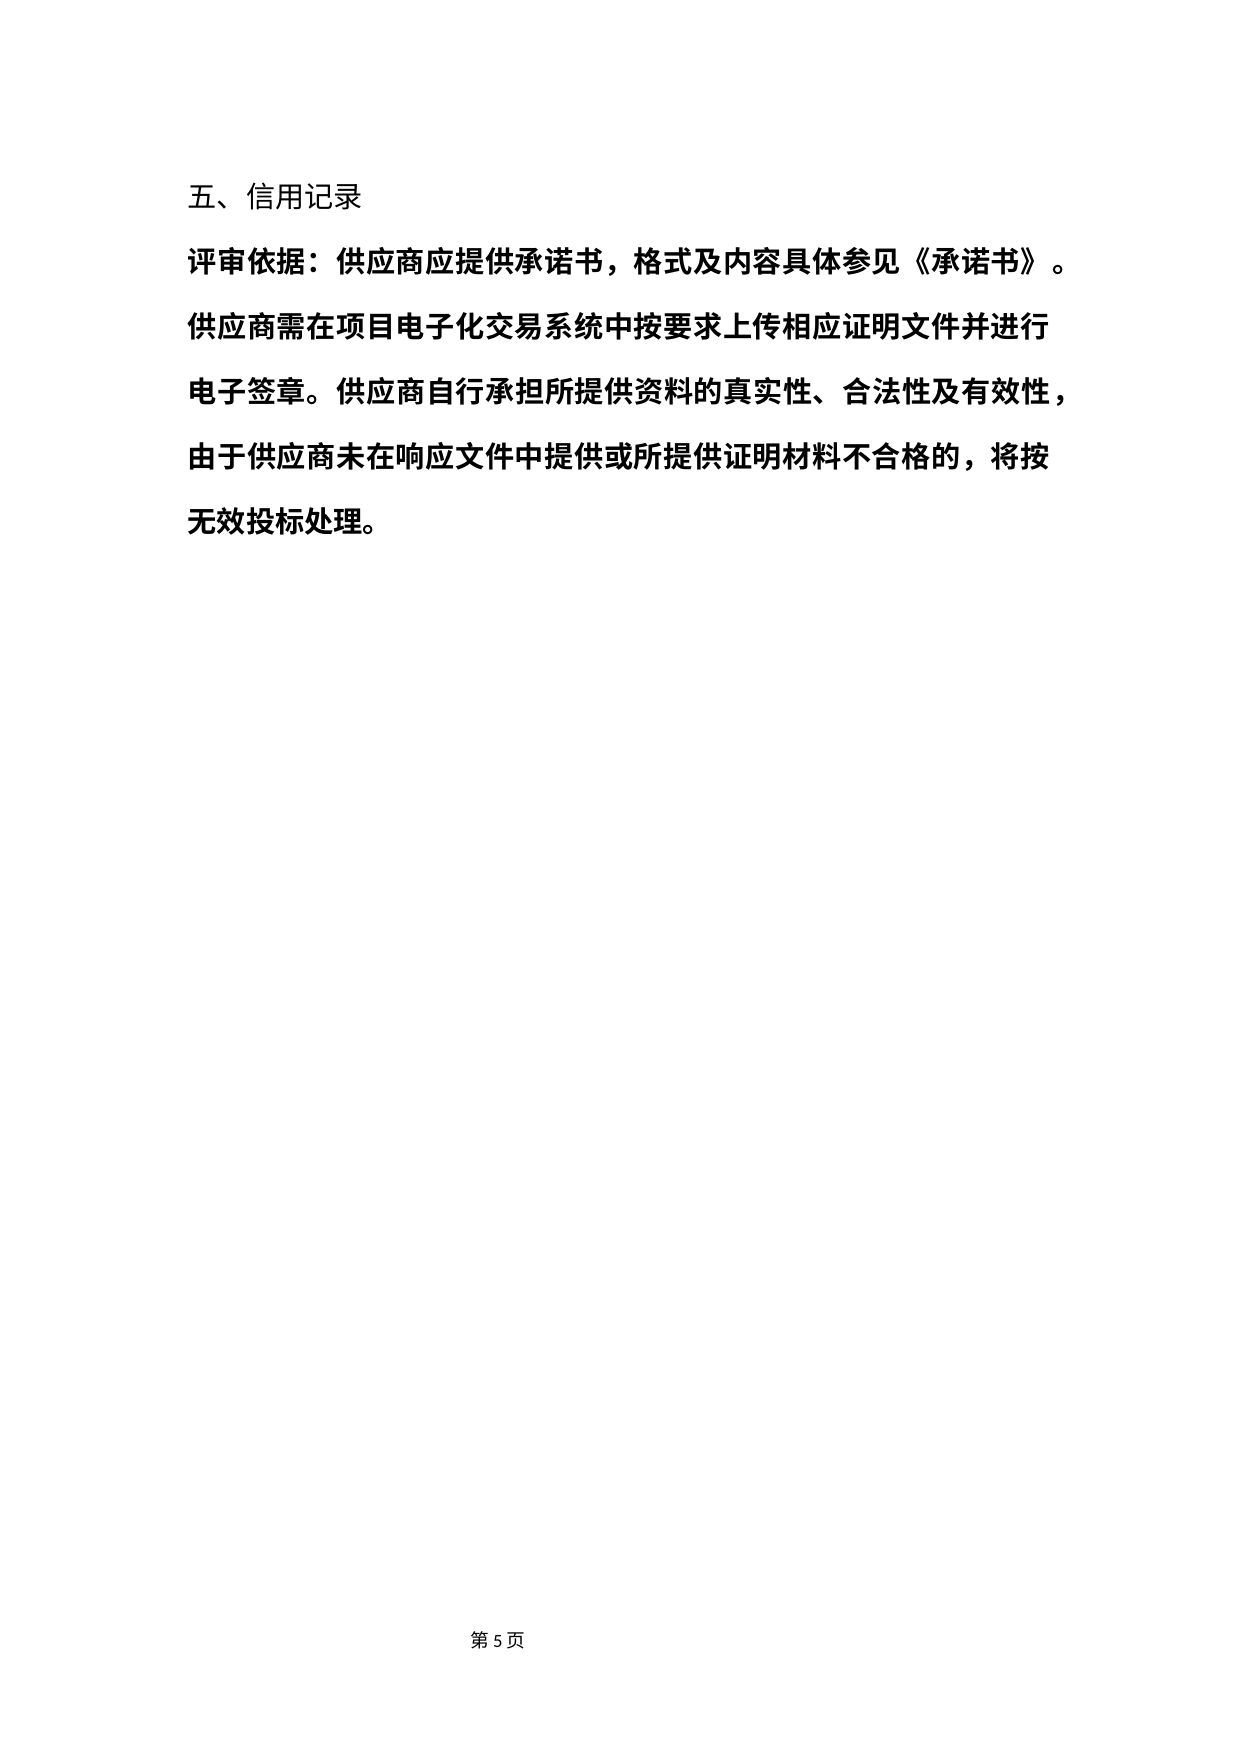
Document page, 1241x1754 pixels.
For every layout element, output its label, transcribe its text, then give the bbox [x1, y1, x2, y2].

text 评审依据：供应商应提供承诺书，格式及内容具体参见《承诺书》。供应商需在项目电子化交易系统中按要求上传相应证明文件并进行电子签章。供应商自行承担所提供资料的真实性、合法性及有效性，由于供应商未在响应文件中提供或所提供证明材料不合格的，将按无效投标处理。 [187, 227, 1053, 552]
text 五、信用记录 [187, 162, 1053, 227]
